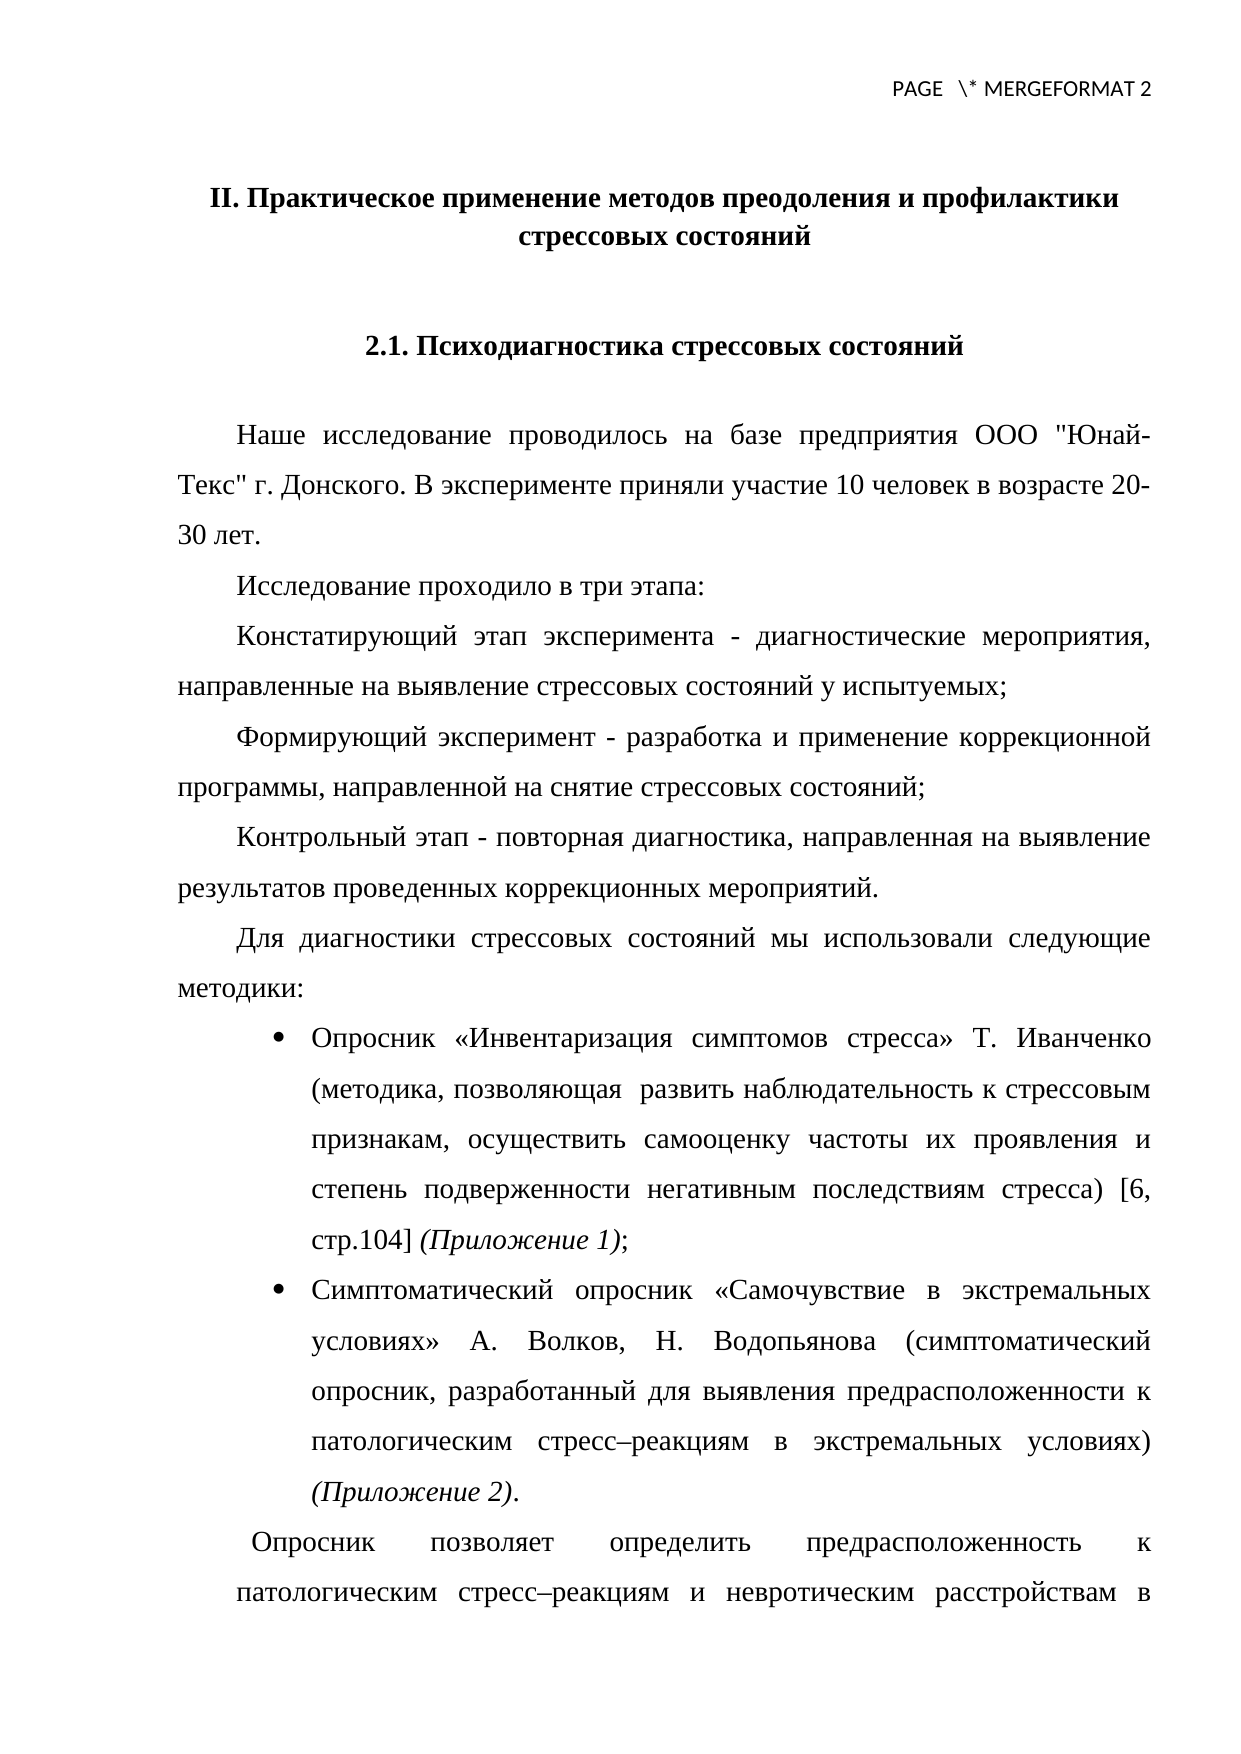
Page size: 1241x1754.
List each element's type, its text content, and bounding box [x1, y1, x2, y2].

list Симптоматический опросник «Самочувствие в экстремальных условиях» А. Волков, Н. Водопьянова (симптоматический опросник, разработанный для выявления предрасположенности к патологическим стресс–реакциям в экстремальных условиях) (Приложение 2). [274, 1272, 1152, 1507]
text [236, 1524, 1152, 1608]
subtitle II. Практическое применение методов преодоления и профилактики стрессовых состояний [177, 180, 1152, 252]
subtitle 2.1. Психодиагностика стрессовых состояний [177, 328, 1152, 362]
text Для диагностики стрессовых состояний мы использовали следующие методики: [177, 920, 1152, 1004]
text Формирующий эксперимент - разработка и применение коррекционной программы, направленной на снятие стрессовых состояний; [177, 719, 1152, 803]
text Контрольный этап - повторная диагностика, направленная на выявление результатов проведенных коррекционных мероприятий. [177, 819, 1152, 903]
text Констатирующий этап эксперимента - диагностические мероприятия, направленные на выявление стрессовых состояний у испытуемых; [177, 618, 1152, 702]
list Опросник «Инвентаризация симптомов стресса» Т. Иванченко (методика, позволяющая развить наблюдательность к стрессовым признакам, осуществить самооценку частоты их проявления и степень подверженности негативным последствиям стресса) [6, стр.104] (Приложение 1); [274, 1021, 1152, 1256]
text Наше исследование проводилось на базе предприятия ООО "Юнай-Текс" г. Донского. В эксперименте приняли участие 10 человек в возрасте 20-30 лет. [177, 417, 1152, 551]
text Исследование проходило в три этапа: [177, 568, 1152, 601]
